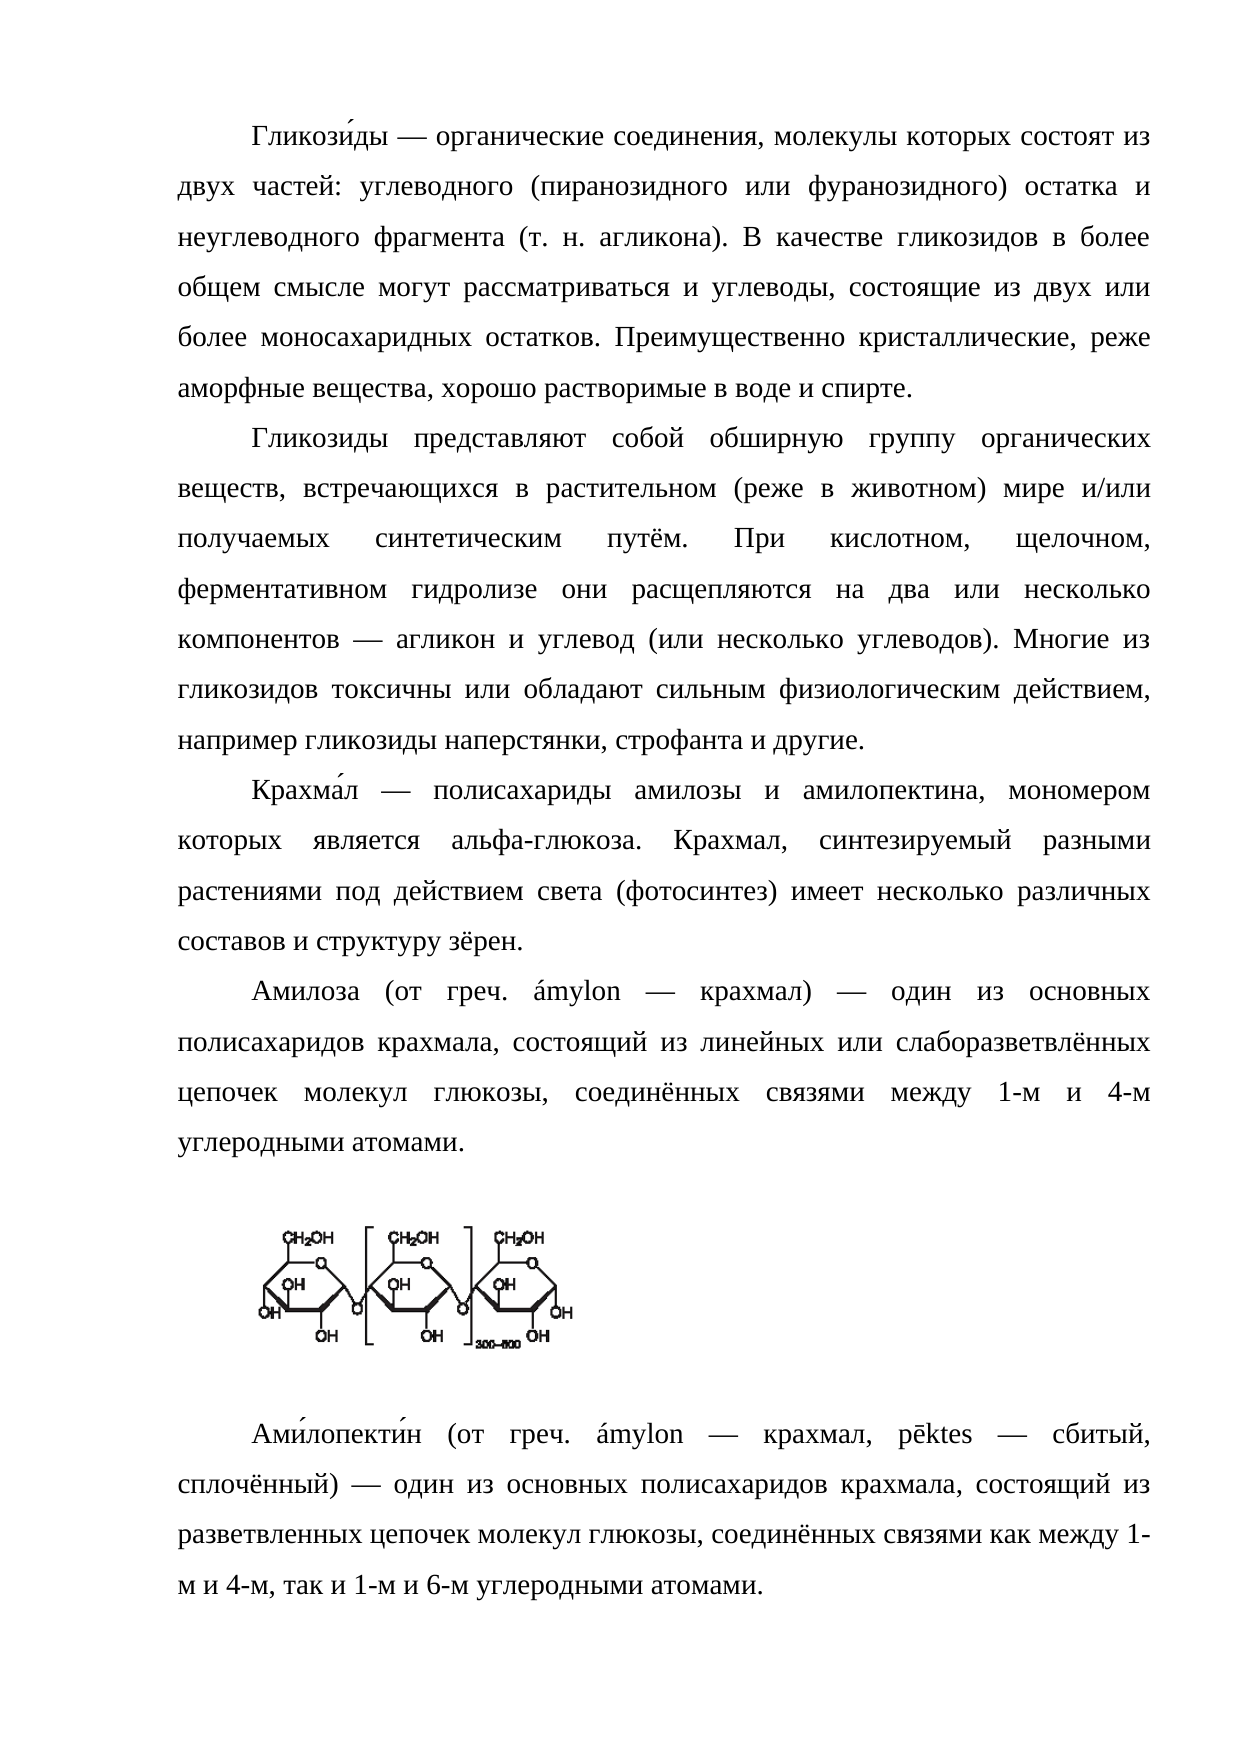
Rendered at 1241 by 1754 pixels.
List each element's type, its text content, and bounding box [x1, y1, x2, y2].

text Ами́лопекти́н (от греч. ámylon — крахмал, pēktes — сбитый, сплочённый) — один из основных полисахаридов крахмала, состоящий из разветвленных цепочек молекул глюкозы, соединённых связями как между 1-м и 4-м, так и 1-м и 6-м углеродными атомами. [177, 1416, 1152, 1600]
text Амилоза (от греч. ámylon — крахмал) — один из основных полисахаридов крахмала, состоящий из линейных или слаборазветвлённых цепочек молекул глюкозы, соединённых связями между 1-м и 4-м углеродными атомами. [177, 973, 1152, 1158]
text Крахма́л — полисахариды амилозы и амилопектина, мономером которых является альфа-глюкоза. Крахмал, синтезируемый разными растениями под действием света (фотосинтез) имеет несколько различных составов и структуру зёрен. [177, 772, 1152, 957]
text Гликози́ды — органические соединения, молекулы которых состоят из двух частей: углеводного (пиранозидного или фуранозидного) остатка и неуглеводного фрагмента (т. н. агликона). В качестве гликозидов в более общем смысле могут рассматриваться и углеводы, состоящие из двух или более моносахаридных остатков. Преимущественно кристаллические, реже аморфные вещества, хорошо растворимые в воде и спирте. [177, 118, 1152, 403]
picture [251, 1224, 580, 1352]
text Гликозиды представляют собой обширную группу органических веществ, встречающихся в растительном (реже в животном) мире и/или получаемых синтетическим путём. При кислотном, щелочном, ферментативном гидролизе они расщепляются на два или несколько компонентов — агликон и углевод (или несколько углеводов). Многие из гликозидов токсичны или обладают сильным физиологическим действием, например гликозиды наперстянки, строфанта и другие. [177, 420, 1152, 755]
